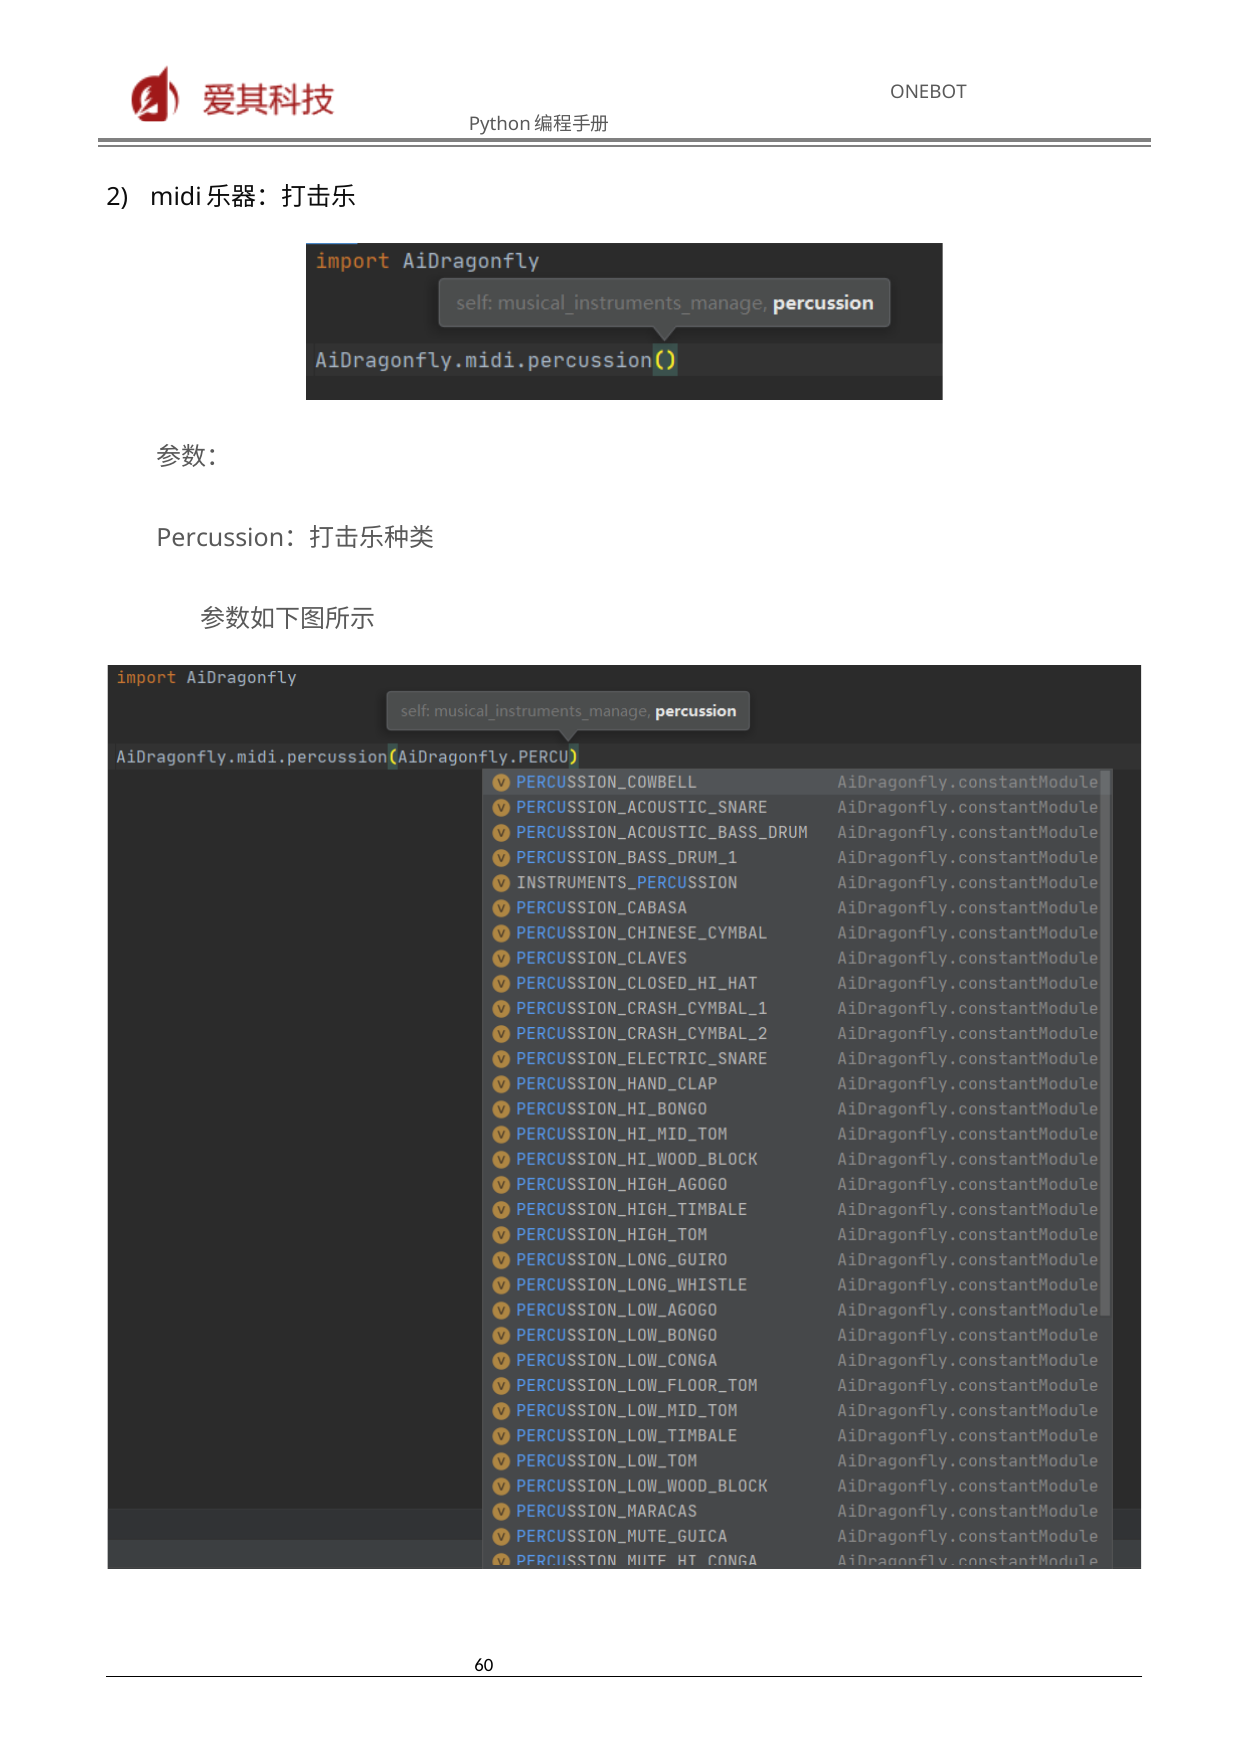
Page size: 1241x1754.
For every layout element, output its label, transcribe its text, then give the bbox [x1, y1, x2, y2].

picture [107, 665, 1142, 1569]
text 参数： [106, 422, 1142, 487]
text 参数如下图所示 [106, 584, 1142, 649]
text midi乐器：打击乐 [106, 162, 1142, 227]
picture [306, 243, 943, 400]
picture [110, 67, 339, 125]
text Percussion：打击乐种类 [106, 503, 1142, 568]
